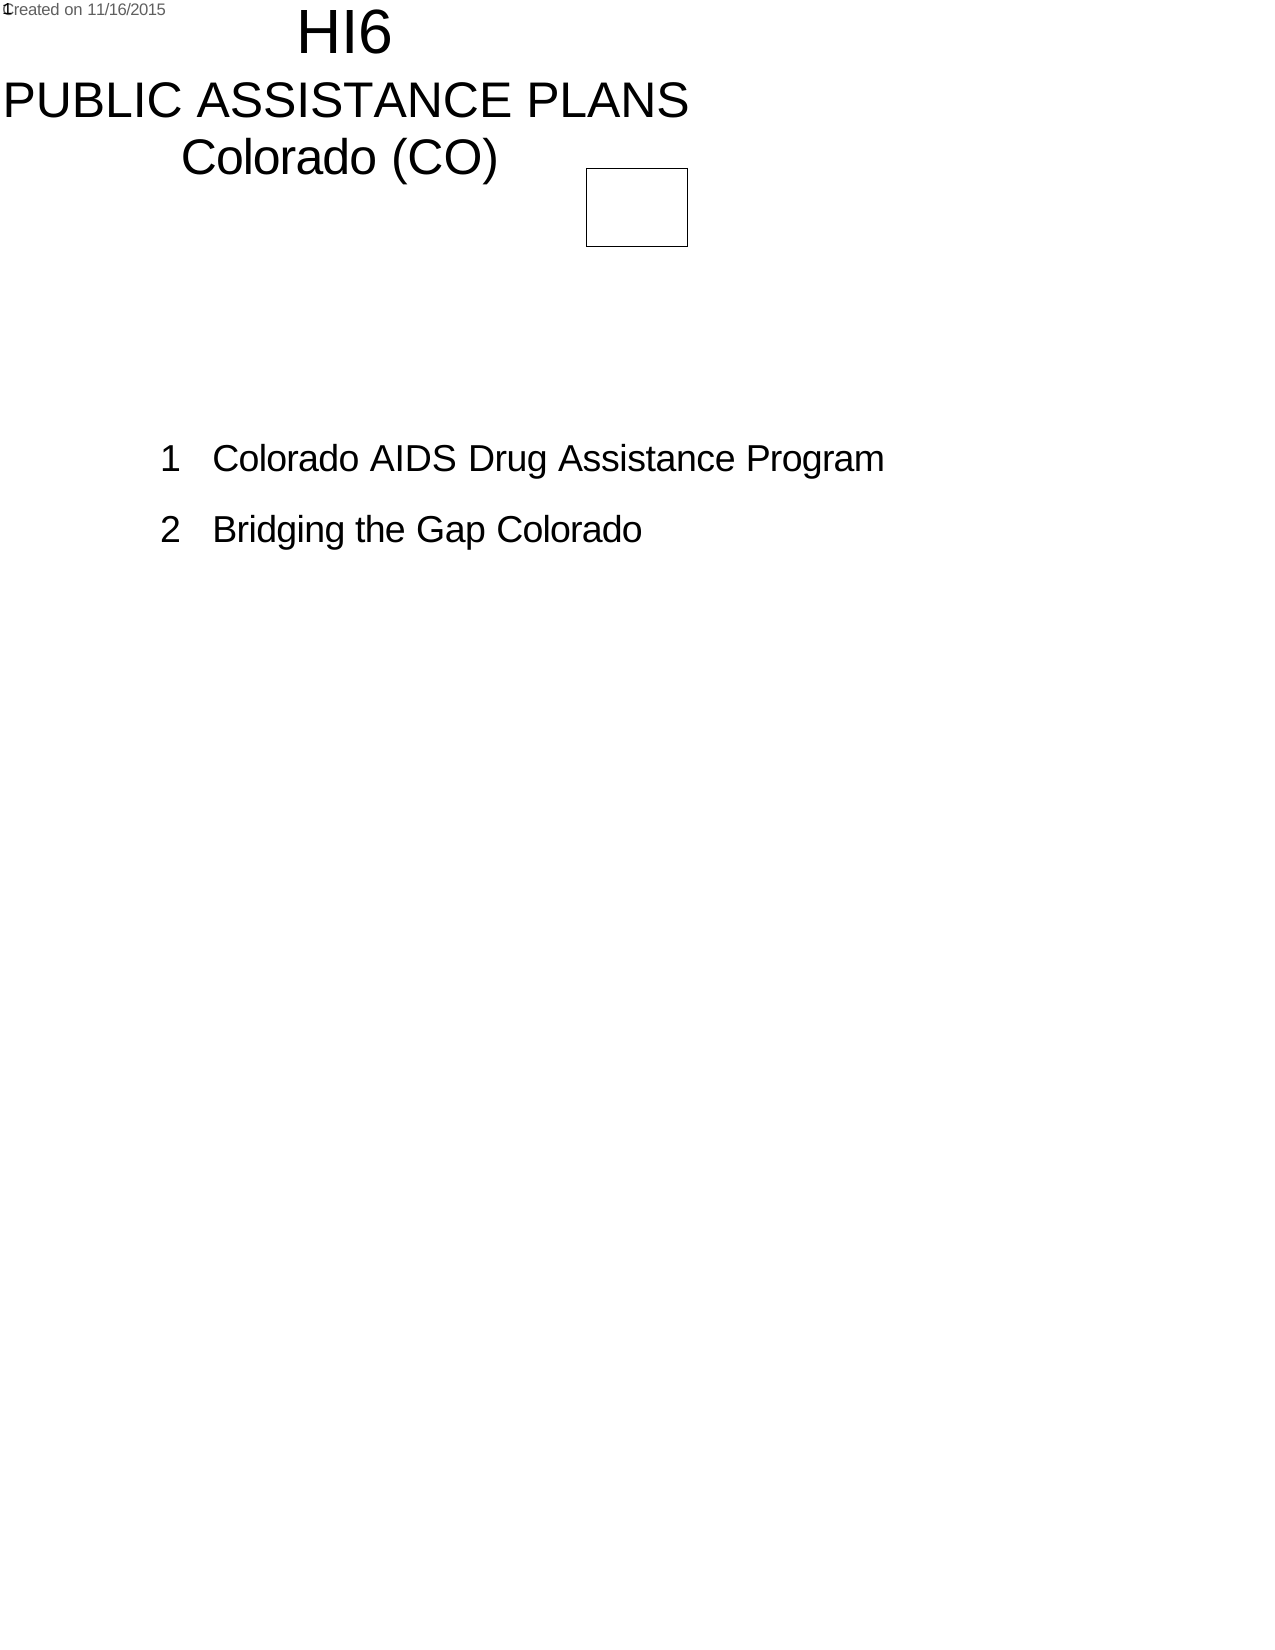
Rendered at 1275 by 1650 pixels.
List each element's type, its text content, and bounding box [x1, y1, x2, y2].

list Bridging the Gap Colorado [160, 507, 1167, 550]
list Colorado AIDS Drug Assistance Program [160, 436, 1167, 479]
